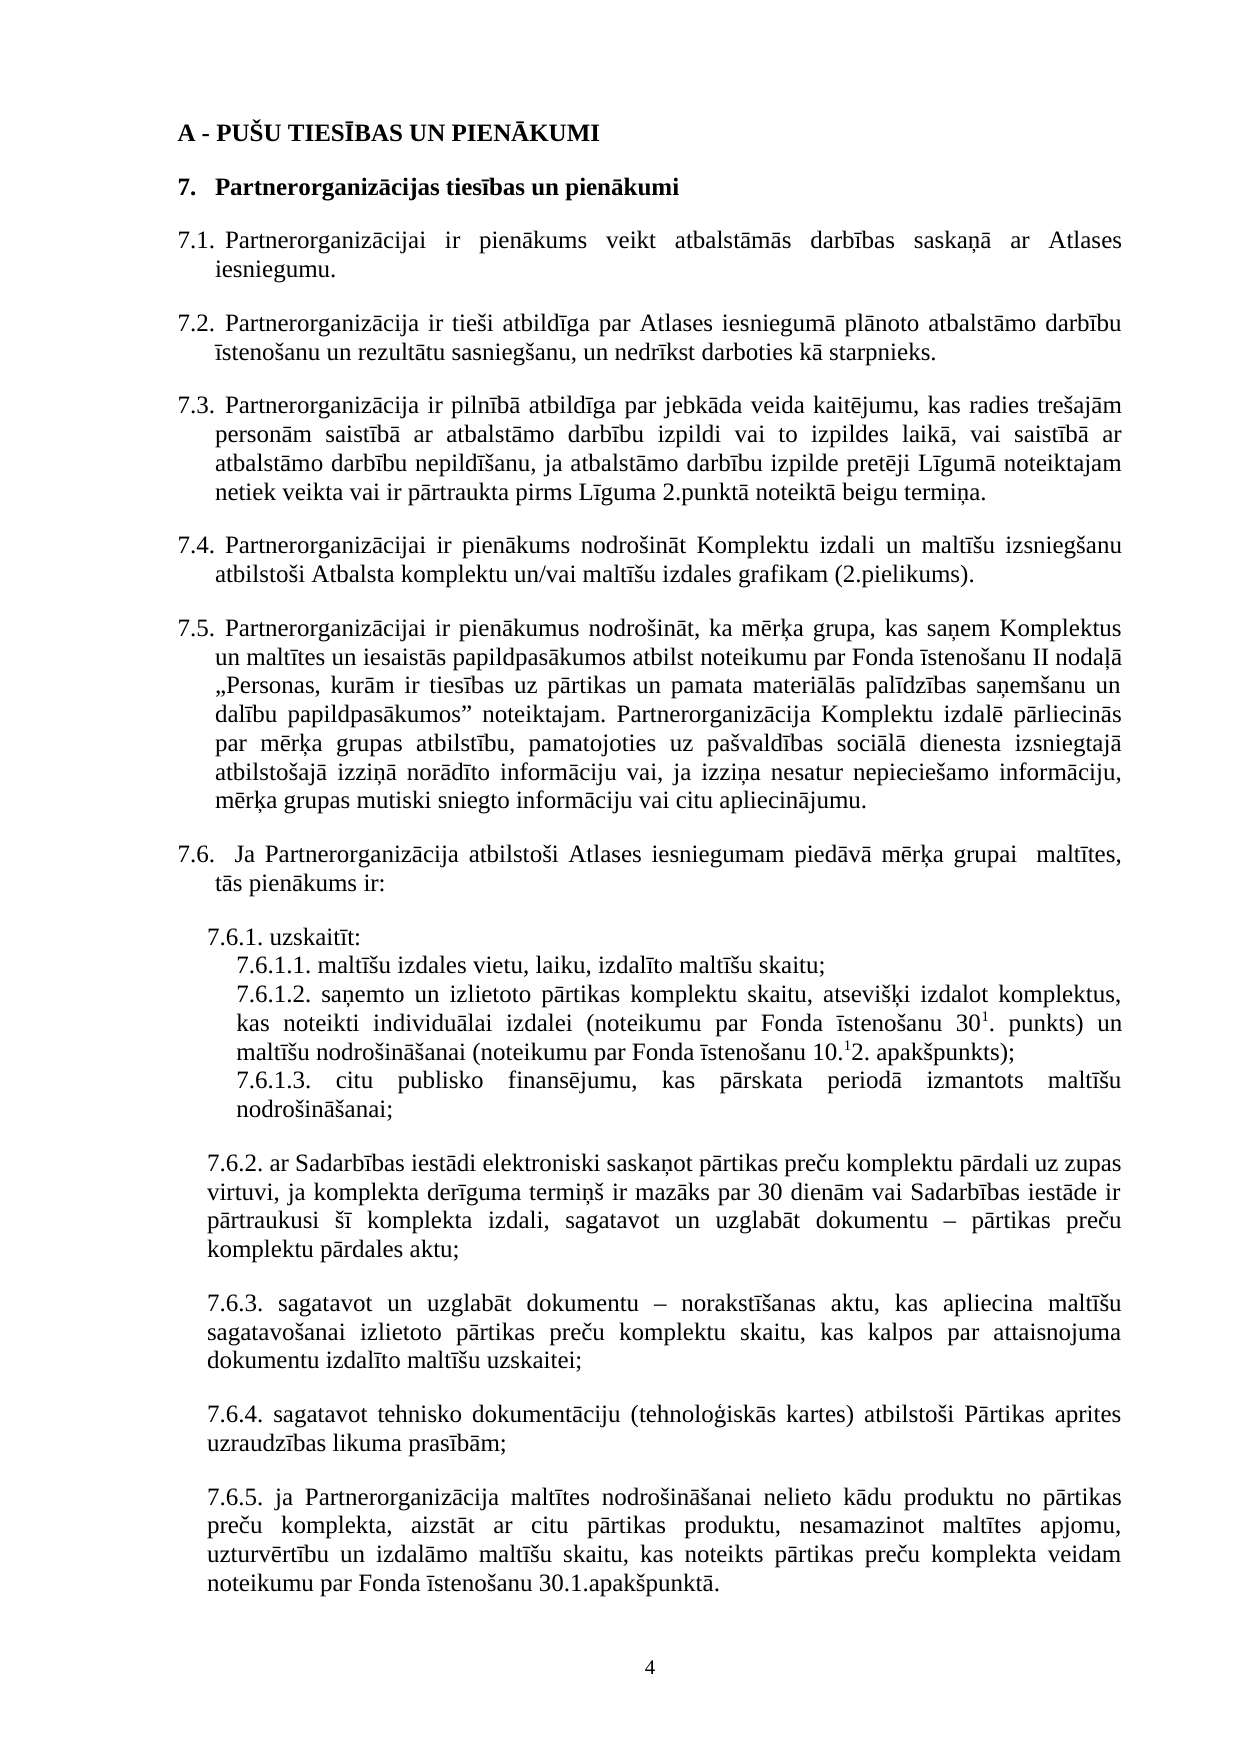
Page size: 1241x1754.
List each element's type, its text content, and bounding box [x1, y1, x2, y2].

list Ja Partnerorganizācija atbilstoši Atlases iesniegumam piedāvā mērķa grupai maltītes, tās pienākums ir: [177, 839, 1122, 897]
list 7.6.3. sagatavot un uzglabāt dokumentu – norakstīšanas aktu, kas apliecina maltīšu sagatavošanai izlietoto pārtikas preču komplektu skaitu, kas kalpos par attaisnojuma dokumentu izdalīto maltīšu uzskaitei; [207, 1288, 1122, 1374]
list 7.6.2. ar Sadarbības iestādi elektroniski saskaņot pārtikas preču komplektu pārdali uz zupas virtuvi, ja komplekta derīguma termiņš ir mazāks par 30 dienām vai Sadarbības iestāde ir pārtraukusi šī komplekta izdali, sagatavot un uzglabāt dokumentu – pārtikas preču komplektu pārdales aktu; [207, 1148, 1122, 1263]
text a - pušu tiesības un pienākumi [177, 118, 1122, 147]
list 7.6.4. sagatavot tehnisko dokumentāciju (tehnoloģiskās kartes) atbilstoši Pārtikas aprites uzraudzības likuma prasībām; [207, 1399, 1122, 1457]
list 7.6.1.1. maltīšu izdales vietu, laiku, izdalīto maltīšu skaitu; [236, 951, 1122, 979]
list 7.6.1.3. citu publisko finansējumu, kas pārskata periodā izmantots maltīšu nodrošināšanai; [236, 1066, 1122, 1123]
list 7.6.1. uzskaitīt: [207, 922, 1122, 951]
list 7.6.1.2. saņemto un izlietoto pārtikas komplektu skaitu, atsevišķi izdalot komplektus, kas noteikti individuālai izdalei (noteikumu par Fonda īstenošanu 301. punkts) un maltīšu nodrošināšanai (noteikumu par Fonda īstenošanu 10.12. apakšpunkts); [236, 979, 1122, 1066]
list Partnerorganizācijai ir pienākums veikt atbalstāmās darbības saskaņā ar Atlases iesniegumu. [177, 226, 1122, 283]
list Partnerorganizācija ir pilnībā atbildīga par jebkāda veida kaitējumu, kas radies trešajām personām saistībā ar atbalstāmo darbību izpildi vai to izpildes laikā, vai saistībā ar atbalstāmo darbību nepildīšanu, ja atbalstāmo darbību izpilde pretēji Līgumā noteiktajam netiek veikta vai ir pārtraukta pirms Līguma 2.punktā noteiktā beigu termiņa. [177, 391, 1122, 506]
list Partnerorganizācijai ir pienākums nodrošināt Komplektu izdali un maltīšu izsniegšanu atbilstoši Atbalsta komplektu un/vai maltīšu izdales grafikam (2.pielikums). [177, 531, 1122, 588]
list Partnerorganizācijas tiesības un pienākumi [177, 172, 1122, 201]
list Partnerorganizācija ir tieši atbildīga par Atlases iesniegumā plānoto atbalstāmo darbību īstenošanu un rezultātu sasniegšanu, un nedrīkst darboties kā starpnieks. [177, 308, 1122, 366]
list Partnerorganizācijai ir pienākumus nodrošināt, ka mērķa grupa, kas saņem Komplektus un maltītes un iesaistās papildpasākumos atbilst noteikumu par Fonda īstenošanu II nodaļā „Personas, kurām ir tiesības uz pārtikas un pamata materiālās palīdzības saņemšanu un dalību papildpasākumos” noteiktajam. Partnerorganizācija Komplektu izdalē pārliecinās par mērķa grupas atbilstību, pamatojoties uz pašvaldības sociālā dienesta izsniegtajā atbilstošajā izziņā norādīto informāciju vai, ja izziņa nesatur nepieciešamo informāciju, mērķa grupas mutiski sniegto informāciju vai citu apliecinājumu. [177, 613, 1122, 814]
list 7.6.5. ja Partnerorganizācija maltītes nodrošināšanai nelieto kādu produktu no pārtikas preču komplekta, aizstāt ar citu pārtikas produktu, nesamazinot maltītes apjomu, uzturvērtību un izdalāmo maltīšu skaitu, kas noteikts pārtikas preču komplekta veidam noteikumu par Fonda īstenošanu 30.1.apakšpunktā. [207, 1482, 1122, 1597]
